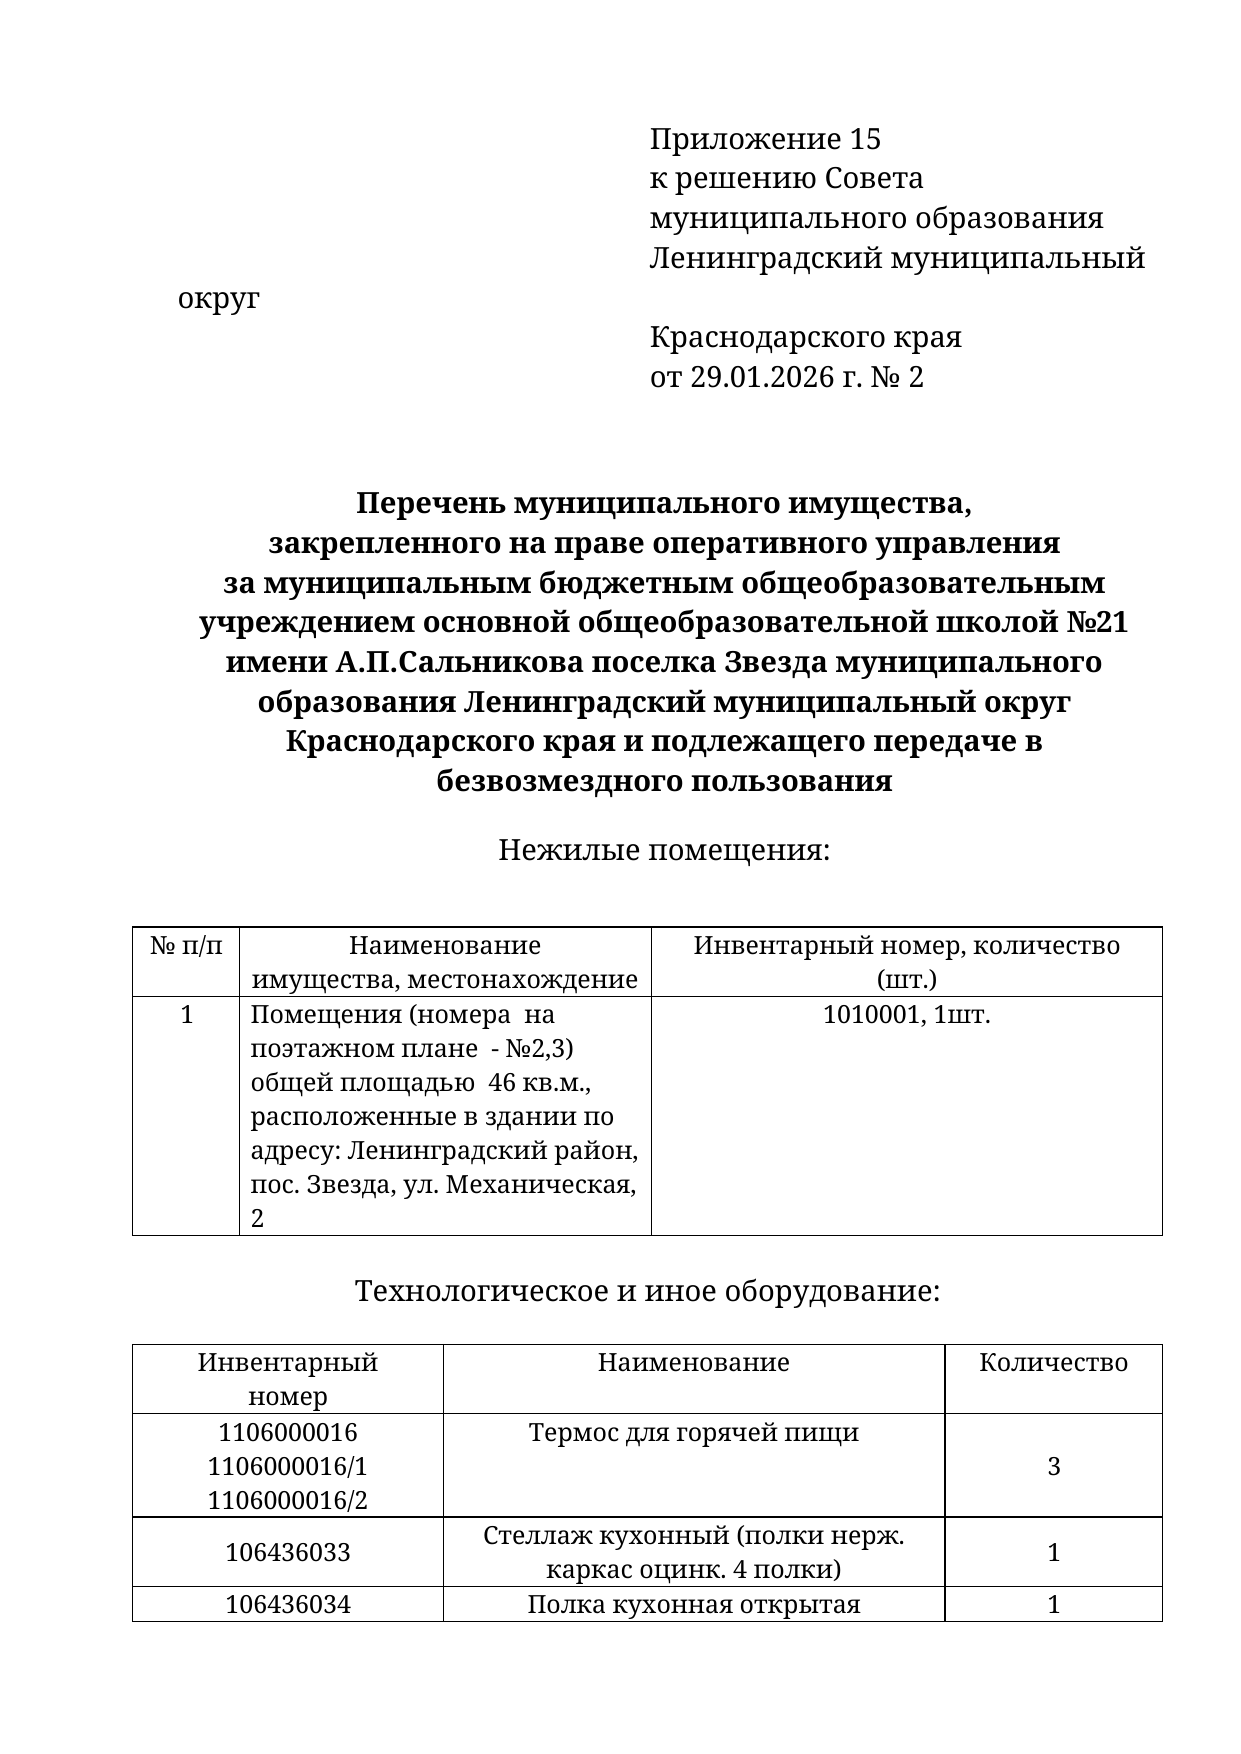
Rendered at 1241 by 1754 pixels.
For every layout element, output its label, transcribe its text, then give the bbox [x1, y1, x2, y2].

table_cell Стеллаж кухонный (полки нерж. каркас оцинк. 4 полки) [444, 1518, 944, 1586]
table_cell Термос для горячей пищи [444, 1414, 944, 1516]
table_cell 1 [946, 1518, 1162, 1586]
text от 29.01.2026 г. № 2 [177, 356, 1152, 396]
text Ленинградский муниципальный округ [177, 237, 1152, 317]
table_cell Технологическое и иное оборудование: [133, 1236, 1163, 1344]
table_cell Полка кухонная открытая [444, 1587, 944, 1621]
table_header № п/п [133, 928, 239, 996]
text Приложение 15 [177, 118, 1152, 158]
text за муниципальным бюджетным общеобразовательным учреждением основной общеобразовательной школой №21 имени А.П.Сальникова поселка Звезда муниципального образования Ленинградский муниципальный округ Краснодарского края и подлежащего передаче в безвозмездного пользования [177, 562, 1152, 800]
text закрепленного на праве оперативного управления [177, 522, 1152, 562]
table_cell Помещения (номера на поэтажном плане - №2,3) общей площадью 46 кв.м., расположенные в здании по адресу: Ленинградский район, пос. Звезда, ул. Механическая, 2 [240, 997, 651, 1235]
text Перечень муниципального имущества, [177, 483, 1152, 522]
table_header Наименование имущества, местонахождение [240, 928, 651, 996]
text к решению Совета [177, 158, 1152, 197]
text муниципального образования [177, 197, 1152, 237]
table_cell 1 [946, 1587, 1162, 1621]
table_cell 106436033 [133, 1518, 443, 1586]
table_cell Количество [946, 1345, 1162, 1413]
table_cell 1106000016 1106000016/1 1106000016/2 [133, 1414, 443, 1516]
table_header Инвентарный номер, количество (шт.) [652, 928, 1162, 996]
table_cell 3 [946, 1414, 1162, 1516]
table_cell Наименование [444, 1345, 944, 1413]
table_cell Инвентарный номер [133, 1345, 443, 1413]
text Краснодарского края [177, 317, 1152, 356]
text Нежилые помещения: [177, 829, 1152, 868]
table_cell 1010001, 1шт. [652, 997, 1162, 1235]
table_cell 106436034 [133, 1587, 443, 1621]
table_cell 1 [133, 997, 239, 1235]
